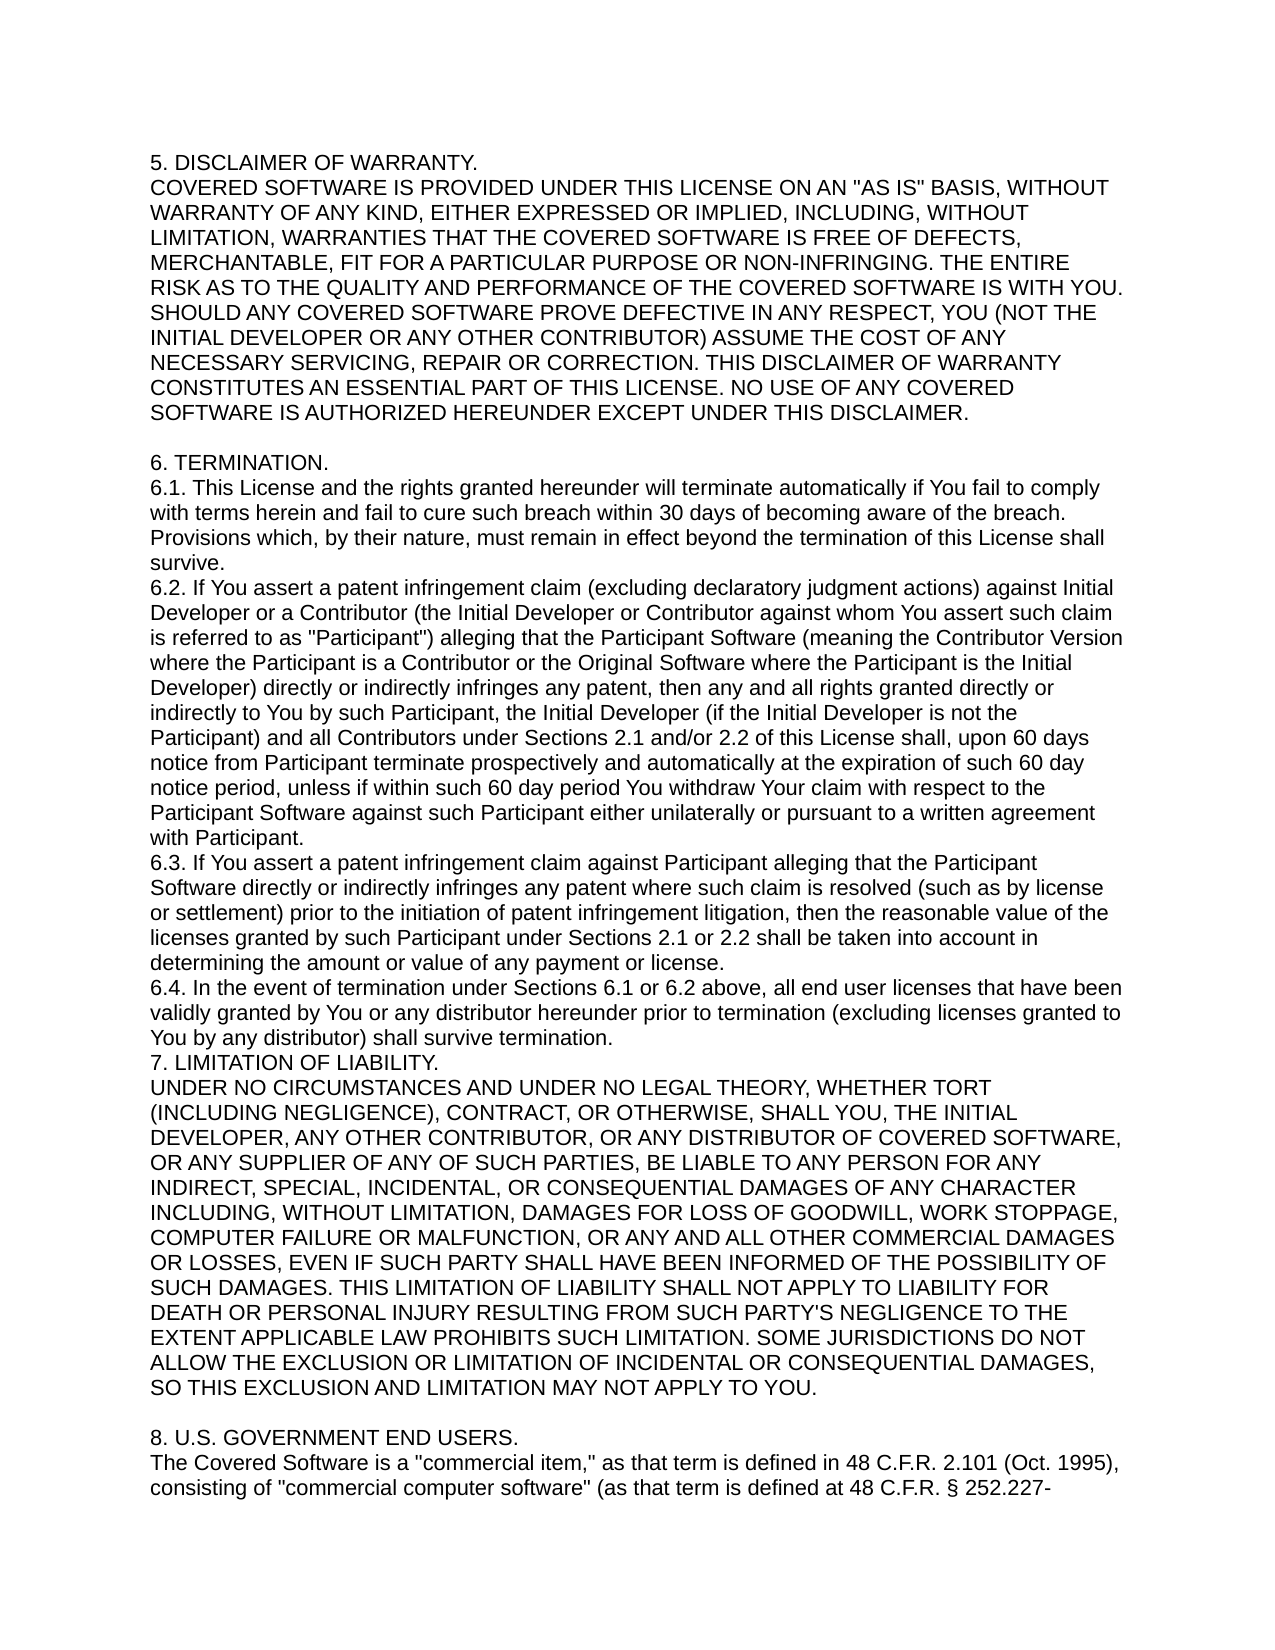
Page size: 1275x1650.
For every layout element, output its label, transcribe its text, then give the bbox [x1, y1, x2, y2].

text 8. U.S. GOVERNMENT END USERS. [150, 1425, 1125, 1450]
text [150, 1450, 1125, 1500]
text 6.4. In the event of termination under Sections 6.1 or 6.2 above, all end user licenses that have been validly granted by You or any distributor hereunder prior to termination (excluding licenses granted to You by any distributor) shall survive termination. [150, 975, 1125, 1050]
text 6.3. If You assert a patent infringement claim against Participant alleging that the Participant Software directly or indirectly infringes any patent where such claim is resolved (such as by license or settlement) prior to the initiation of patent infringement litigation, then the reasonable value of the licenses granted by such Participant under Sections 2.1 or 2.2 shall be taken into account in determining the amount or value of any payment or license. [150, 850, 1125, 975]
text 7. LIMITATION OF LIABILITY. [150, 1050, 1125, 1075]
text UNDER NO CIRCUMSTANCES AND UNDER NO LEGAL THEORY, WHETHER TORT (INCLUDING NEGLIGENCE), CONTRACT, OR OTHERWISE, SHALL YOU, THE INITIAL DEVELOPER, ANY OTHER CONTRIBUTOR, OR ANY DISTRIBUTOR OF COVERED SOFTWARE, OR ANY SUPPLIER OF ANY OF SUCH PARTIES, BE LIABLE TO ANY PERSON FOR ANY INDIRECT, SPECIAL, INCIDENTAL, OR CONSEQUENTIAL DAMAGES OF ANY CHARACTER INCLUDING, WITHOUT LIMITATION, DAMAGES FOR LOSS OF GOODWILL, WORK STOPPAGE, COMPUTER FAILURE OR MALFUNCTION, OR ANY AND ALL OTHER COMMERCIAL DAMAGES OR LOSSES, EVEN IF SUCH PARTY SHALL HAVE BEEN INFORMED OF THE POSSIBILITY OF SUCH DAMAGES. THIS LIMITATION OF LIABILITY SHALL NOT APPLY TO LIABILITY FOR DEATH OR PERSONAL INJURY RESULTING FROM SUCH PARTY'S NEGLIGENCE TO THE EXTENT APPLICABLE LAW PROHIBITS SUCH LIMITATION. SOME JURISDICTIONS DO NOT ALLOW THE EXCLUSION OR LIMITATION OF INCIDENTAL OR CONSEQUENTIAL DAMAGES, SO THIS EXCLUSION AND LIMITATION MAY NOT APPLY TO YOU. [150, 1075, 1125, 1400]
text 5. DISCLAIMER OF WARRANTY. [150, 150, 1125, 175]
text 6.1. This License and the rights granted hereunder will terminate automatically if You fail to comply with terms herein and fail to cure such breach within 30 days of becoming aware of the breach. Provisions which, by their nature, must remain in effect beyond the termination of this License shall survive. [150, 475, 1125, 575]
text 6. TERMINATION. [150, 450, 1125, 475]
text COVERED SOFTWARE IS PROVIDED UNDER THIS LICENSE ON AN "AS IS" BASIS, WITHOUT WARRANTY OF ANY KIND, EITHER EXPRESSED OR IMPLIED, INCLUDING, WITHOUT LIMITATION, WARRANTIES THAT THE COVERED SOFTWARE IS FREE OF DEFECTS, MERCHANTABLE, FIT FOR A PARTICULAR PURPOSE OR NON-INFRINGING. THE ENTIRE RISK AS TO THE QUALITY AND PERFORMANCE OF THE COVERED SOFTWARE IS WITH YOU. SHOULD ANY COVERED SOFTWARE PROVE DEFECTIVE IN ANY RESPECT, YOU (NOT THE INITIAL DEVELOPER OR ANY OTHER CONTRIBUTOR) ASSUME THE COST OF ANY NECESSARY SERVICING, REPAIR OR CORRECTION. THIS DISCLAIMER OF WARRANTY CONSTITUTES AN ESSENTIAL PART OF THIS LICENSE. NO USE OF ANY COVERED SOFTWARE IS AUTHORIZED HEREUNDER EXCEPT UNDER THIS DISCLAIMER. [150, 175, 1125, 425]
text 6.2. If You assert a patent infringement claim (excluding declaratory judgment actions) against Initial Developer or a Contributor (the Initial Developer or Contributor against whom You assert such claim is referred to as "Participant") alleging that the Participant Software (meaning the Contributor Version where the Participant is a Contributor or the Original Software where the Participant is the Initial Developer) directly or indirectly infringes any patent, then any and all rights granted directly or indirectly to You by such Participant, the Initial Developer (if the Initial Developer is not the Participant) and all Contributors under Sections 2.1 and/or 2.2 of this License shall, upon 60 days notice from Participant terminate prospectively and automatically at the expiration of such 60 day notice period, unless if within such 60 day period You withdraw Your claim with respect to the Participant Software against such Participant either unilaterally or pursuant to a written agreement with Participant. [150, 575, 1125, 850]
